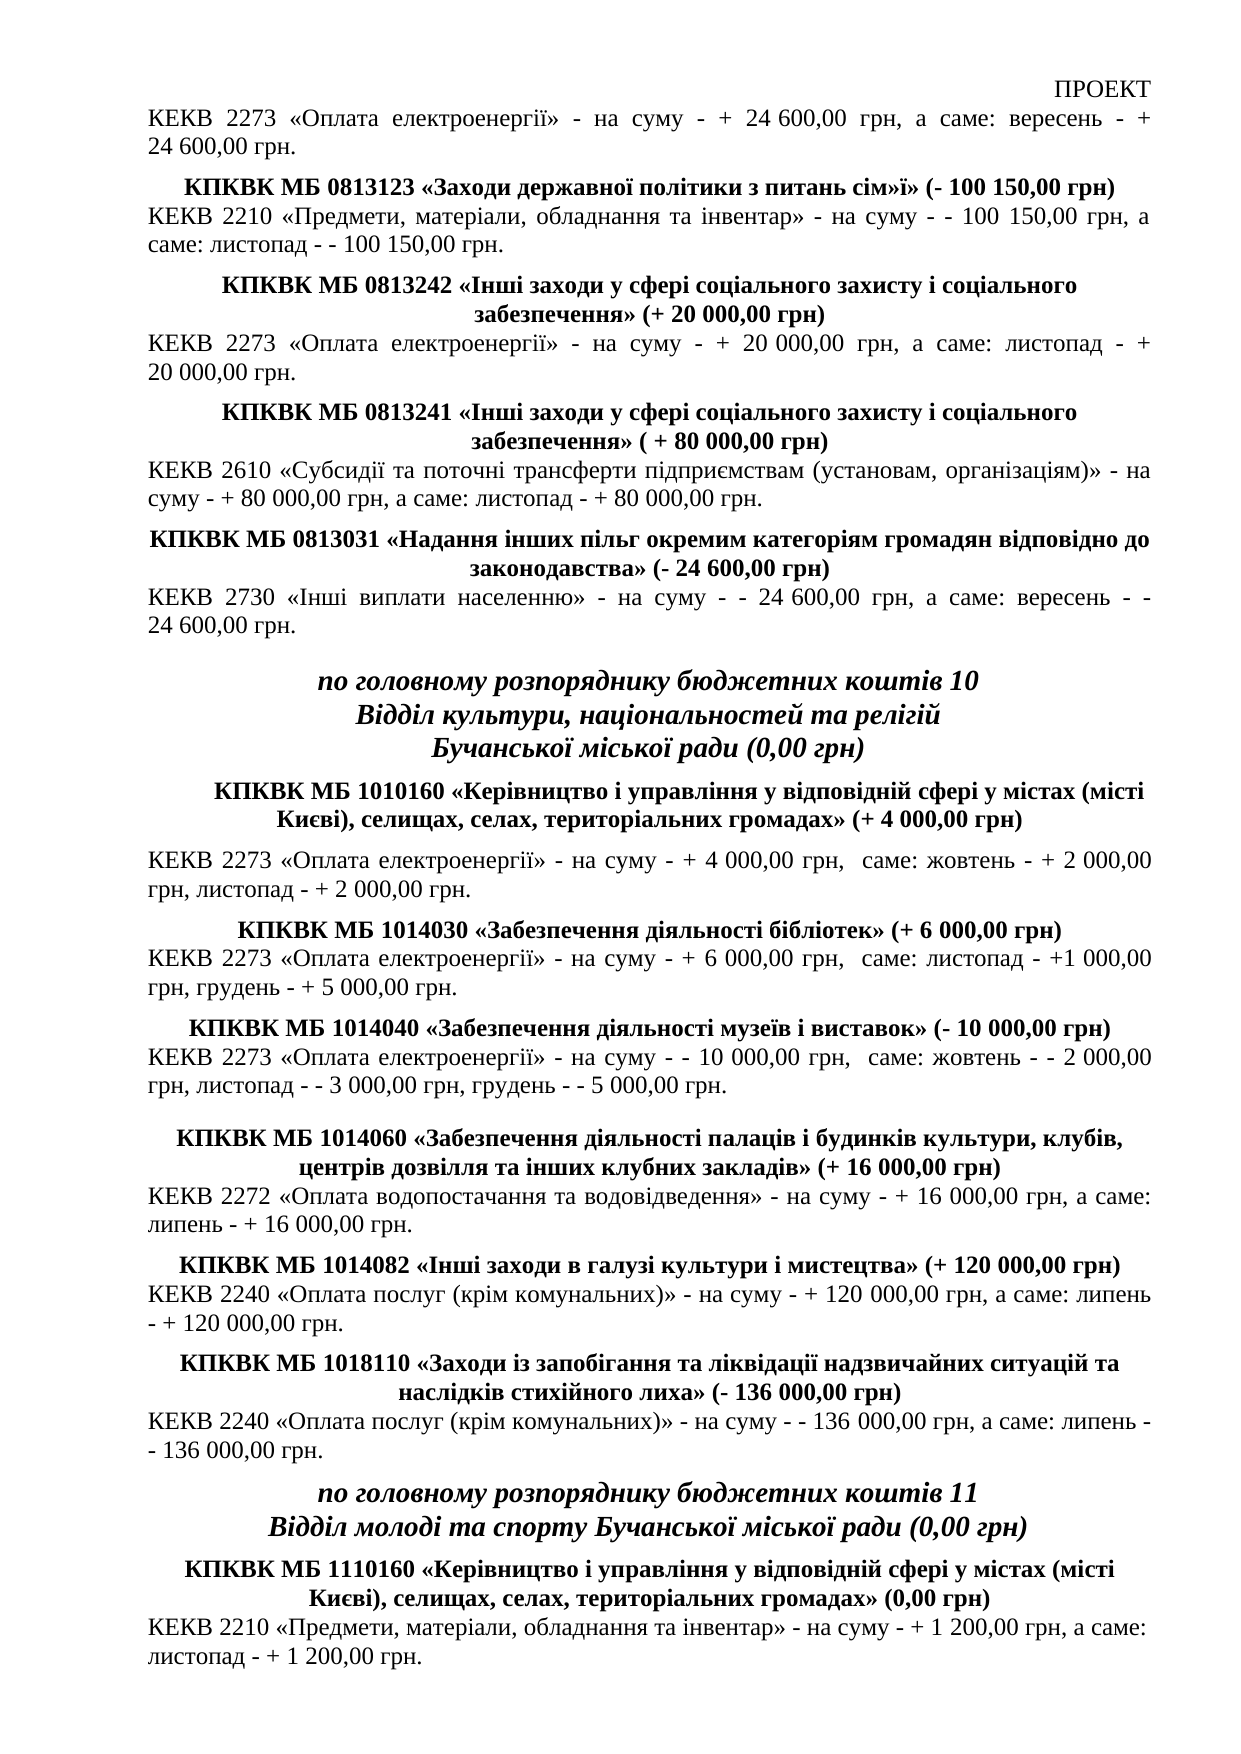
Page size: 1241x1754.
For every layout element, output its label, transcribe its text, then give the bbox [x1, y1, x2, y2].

text КЕКВ 2273 «Оплата електроенергії» - на суму - + 24 600,00 грн, а саме: вересень - + 24 600,00 грн. [148, 103, 1152, 160]
text КПКВК МБ 1010160 «Керівництво і управління у відповідній сфері у містах (місті Києві), селищах, селах, територіальних громадах» (+ 4 000,00 грн) [148, 776, 1152, 833]
text КПКВК МБ 0813242 «Інші заходи у сфері соціального захисту і соціального забезпечення» (+ 20 000,00 грн) [148, 270, 1152, 328]
text Відділ культури, національностей та релігій [148, 697, 1152, 730]
text КПКВК МБ 0813123 «Заходи державної політики з питань сім»ї» (- 100 150,00 грн) [148, 172, 1152, 201]
text КЕКВ 2272 «Оплата водопостачання та водовідведення» - на суму - + 16 000,00 грн, а саме: липень - + 16 000,00 грн. [148, 1181, 1152, 1238]
text Відділ молоді та спорту Бучанської міської ради (0,00 грн) [148, 1509, 1152, 1542]
text Бучанської міської ради (0,00 грн) [148, 730, 1152, 764]
text КПКВК МБ 1014060 «Забезпечення діяльності палаців і будинків культури, клубів, центрів дозвілля та інших клубних закладів» (+ 16 000,00 грн) [148, 1123, 1152, 1181]
text КЕКВ 2240 «Оплата послуг (крім комунальних)» - на суму - - 136 000,00 грн, а саме: липень - - 136 000,00 грн. [148, 1406, 1152, 1463]
text КЕКВ 2210 «Предмети, матеріали, обладнання та інвентар» - на суму - - 100 150,00 грн, а саме: листопад - - 100 150,00 грн. [148, 201, 1152, 258]
text КЕКВ 2240 «Оплата послуг (крім комунальних)» - на суму - + 120 000,00 грн, а саме: липень - + 120 000,00 грн. [148, 1279, 1152, 1336]
text КЕКВ 2273 «Оплата електроенергії» - на суму - - 10 000,00 грн, саме: жовтень - - 2 000,00 грн, листопад - - 3 000,00 грн, грудень - - 5 000,00 грн. [148, 1042, 1152, 1099]
text КЕКВ 2210 «Предмети, матеріали, обладнання та інвентар» - на суму - + 1 200,00 грн, а саме: [148, 1612, 1152, 1641]
text КЕКВ 2273 «Оплата електроенергії» - на суму - + 4 000,00 грн, саме: жовтень - + 2 000,00 грн, листопад - + 2 000,00 грн. [148, 845, 1152, 903]
text КПКВК МБ 1110160 «Керівництво і управління у відповідній сфері у містах (місті Києві), селищах, селах, територіальних громадах» (0,00 грн) [148, 1554, 1152, 1612]
text КПКВК МБ 1014040 «Забезпечення діяльності музеїв і виставок» (- 10 000,00 грн) [148, 1013, 1152, 1042]
text КЕКВ 2610 «Субсидії та поточні трансферти підприємствам (установам, організаціям)» - на суму - + 80 000,00 грн, а саме: листопад - + 80 000,00 грн. [148, 455, 1152, 512]
text КПКВК МБ 0813031 «Надання інших пільг окремим категоріям громадян відповідно до законодавства» (- 24 600,00 грн) [148, 524, 1152, 582]
text КЕКВ 2730 «Інші виплати населенню» - на суму - - 24 600,00 грн, а саме: вересень - - 24 600,00 грн. [148, 582, 1152, 639]
text КПКВК МБ 1014082 «Інші заходи в галузі культури і мистецтва» (+ 120 000,00 грн) [148, 1250, 1152, 1279]
text по головному розпоряднику бюджетних коштів 10 [148, 663, 1152, 697]
text КЕКВ 2273 «Оплата електроенергії» - на суму - + 20 000,00 грн, а саме: листопад - + 20 000,00 грн. [148, 328, 1152, 385]
text КПКВК МБ 0813241 «Інші заходи у сфері соціального захисту і соціального забезпечення» ( + 80 000,00 грн) [148, 397, 1152, 455]
text листопад - + 1 200,00 грн. [148, 1641, 1152, 1669]
text КПКВК МБ 1018110 «Заходи із запобігання та ліквідації надзвичайних ситуацій та наслідків стихійного лиха» (- 136 000,00 грн) [148, 1348, 1152, 1406]
text КЕКВ 2273 «Оплата електроенергії» - на суму - + 6 000,00 грн, саме: листопад - +1 000,00 грн, грудень - + 5 000,00 грн. [148, 943, 1152, 1001]
text по головному розпоряднику бюджетних коштів 11 [148, 1475, 1152, 1509]
text КПКВК МБ 1014030 «Забезпечення діяльності бібліотек» (+ 6 000,00 грн) [148, 915, 1152, 943]
